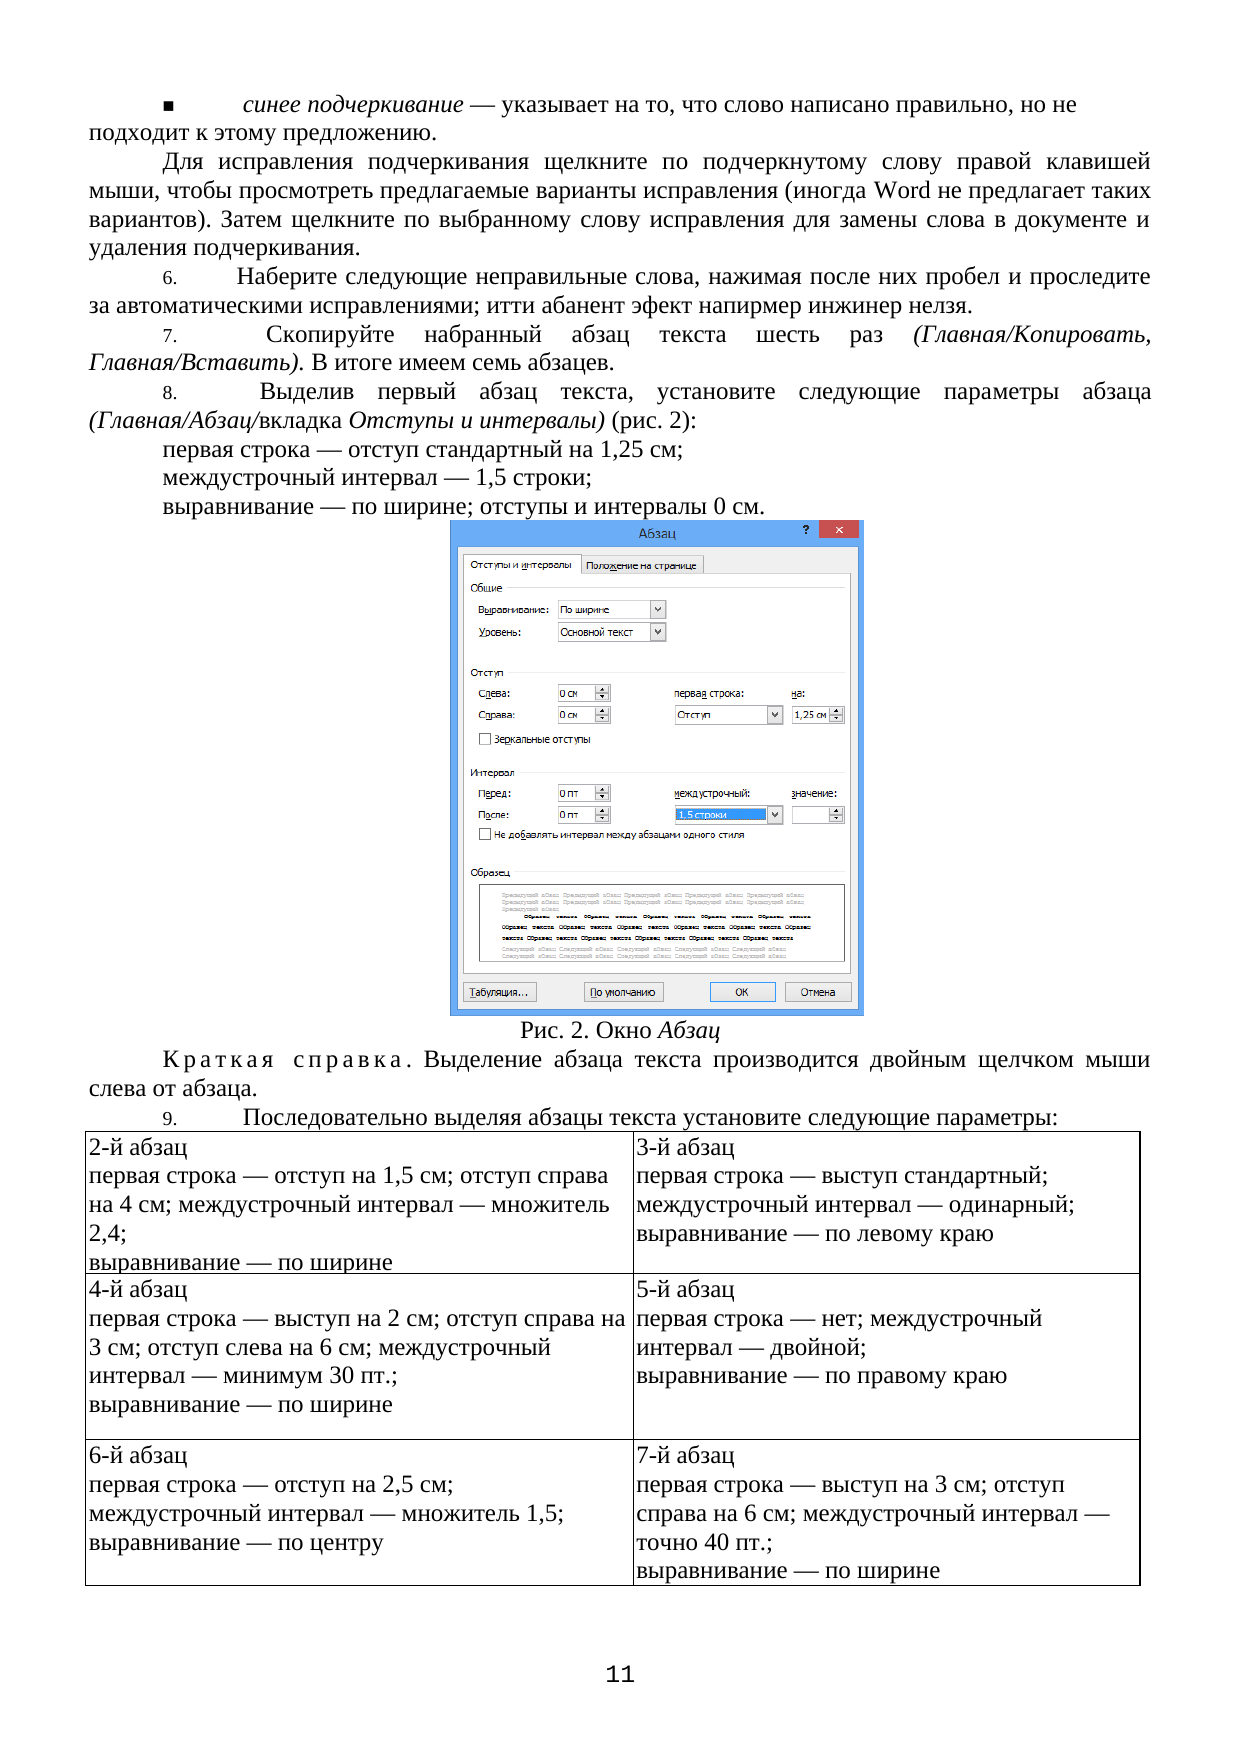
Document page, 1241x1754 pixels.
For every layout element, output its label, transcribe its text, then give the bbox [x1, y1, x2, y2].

picture [450, 520, 864, 1016]
list синее подчеркивание — указывает на то, что слово написано правильно, но не подходит к этому предложению. [89, 89, 1152, 146]
text междустрочный интервал — 1,5 строки; [89, 462, 1152, 491]
text первая строка — отступ стандартный на 1,25 см; [89, 434, 1152, 462]
text Краткая справка. Выделение абзаца текста производится двойным щелчком мыши слева от абзаца. [89, 1044, 1152, 1102]
list Последовательно выделяя абзацы текста установите следующие параметры: [89, 1102, 1152, 1131]
table_cell 6-й абзац первая строка — отступ на 2,5 см; междустрочный интервал — множитель 1,5; выравнивание — по центру [86, 1440, 633, 1585]
table_cell 7-й абзац первая строка — выступ на 3 см; отступ справа на 6 см; междустрочный интервал — точно 40 пт.; выравнивание — по ширине [634, 1440, 1139, 1585]
text выравнивание — по ширине; отступы и интервалы 0 см. [89, 491, 1152, 520]
table_cell 5-й абзац первая строка — нет; междустрочный интервал — двойной; выравнивание — по правому краю [634, 1274, 1139, 1439]
table_cell 4-й абзац первая строка — выступ на 2 см; отступ справа на 3 см; отступ слева на 6 см; междустрочный интервал — минимум 30 пт.; выравнивание — по ширине [86, 1274, 633, 1439]
text Для исправления подчеркивания щелкните по подчеркнутому слову правой клавишей мыши, чтобы просмотреть предлагаемые варианты исправления (иногда Word не предлагает таких вариантов). Затем щелкните по выбранному слову исправления для замены слова в документе и удаления подчеркивания. [89, 146, 1152, 261]
table_header 3-й абзац первая строка — выступ стандартный; междустрочный интервал — одинарный; выравнивание — по левому краю [634, 1132, 1139, 1273]
list Скопируйте набранный абзац текста шесть раз (Главная/Копировать, Главная/Вставить). В итоге имеем семь абзацев. [89, 319, 1152, 376]
list Наберите следующие неправильные слова, нажимая после них пробел и проследите за автоматическими исправлениями; итти абанент эфект напирмер инжинер нелзя. [89, 261, 1152, 319]
text Рис. 2. Окно Абзац [89, 1016, 1152, 1044]
list Выделив первый абзац текста, установите следующие параметры абзаца (Главная/Абзац/вкладка Отступы и интервалы) (рис. 2): [89, 376, 1152, 434]
table_header 2-й абзац первая строка — отступ на 1,5 см; отступ справа на 4 см; междустрочный интервал — множитель 2,4; выравнивание — по ширине [86, 1132, 633, 1273]
